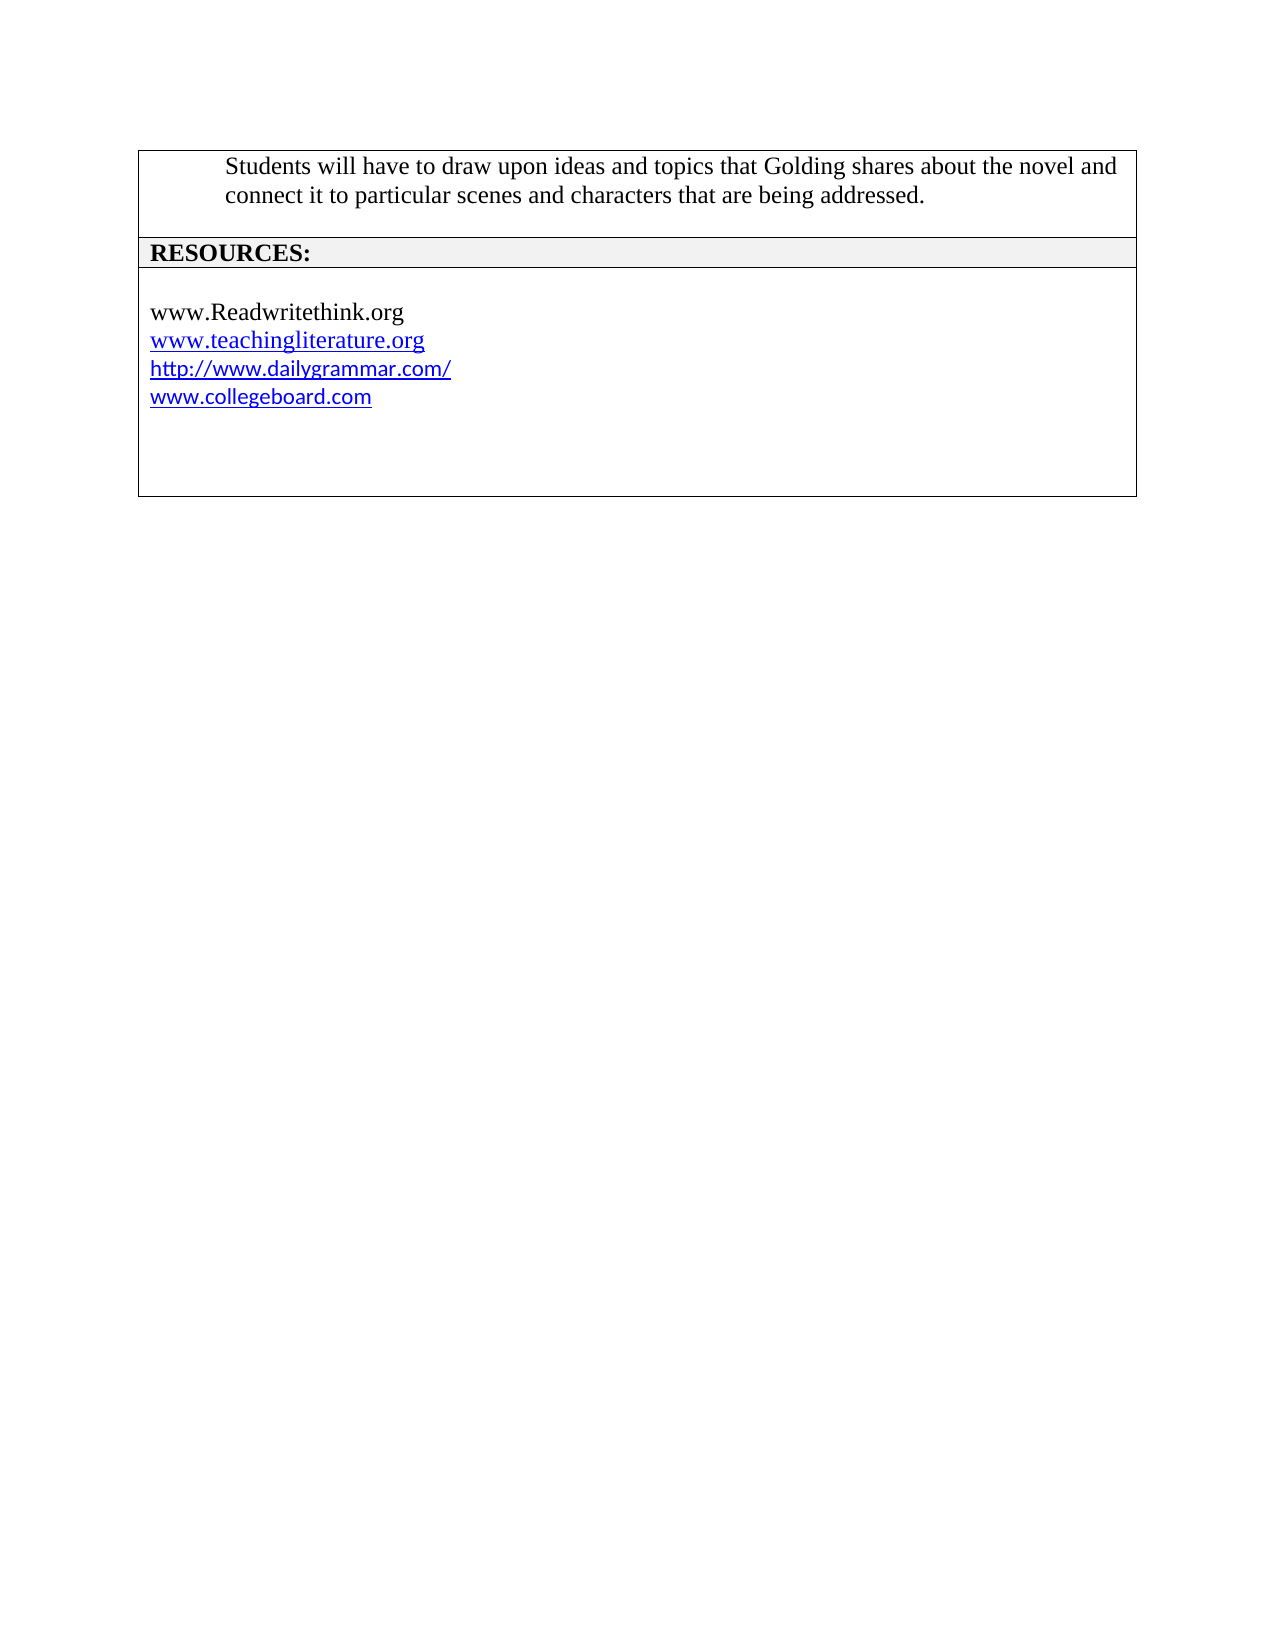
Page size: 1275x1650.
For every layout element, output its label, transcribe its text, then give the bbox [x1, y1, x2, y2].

table_cell RESOURCES: [139, 238, 1136, 267]
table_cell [139, 151, 1136, 237]
table_cell www.Readwritethink.org www.teachingliterature.org http://www.dailygrammar.com/ www.collegeboard.com [139, 268, 1136, 496]
